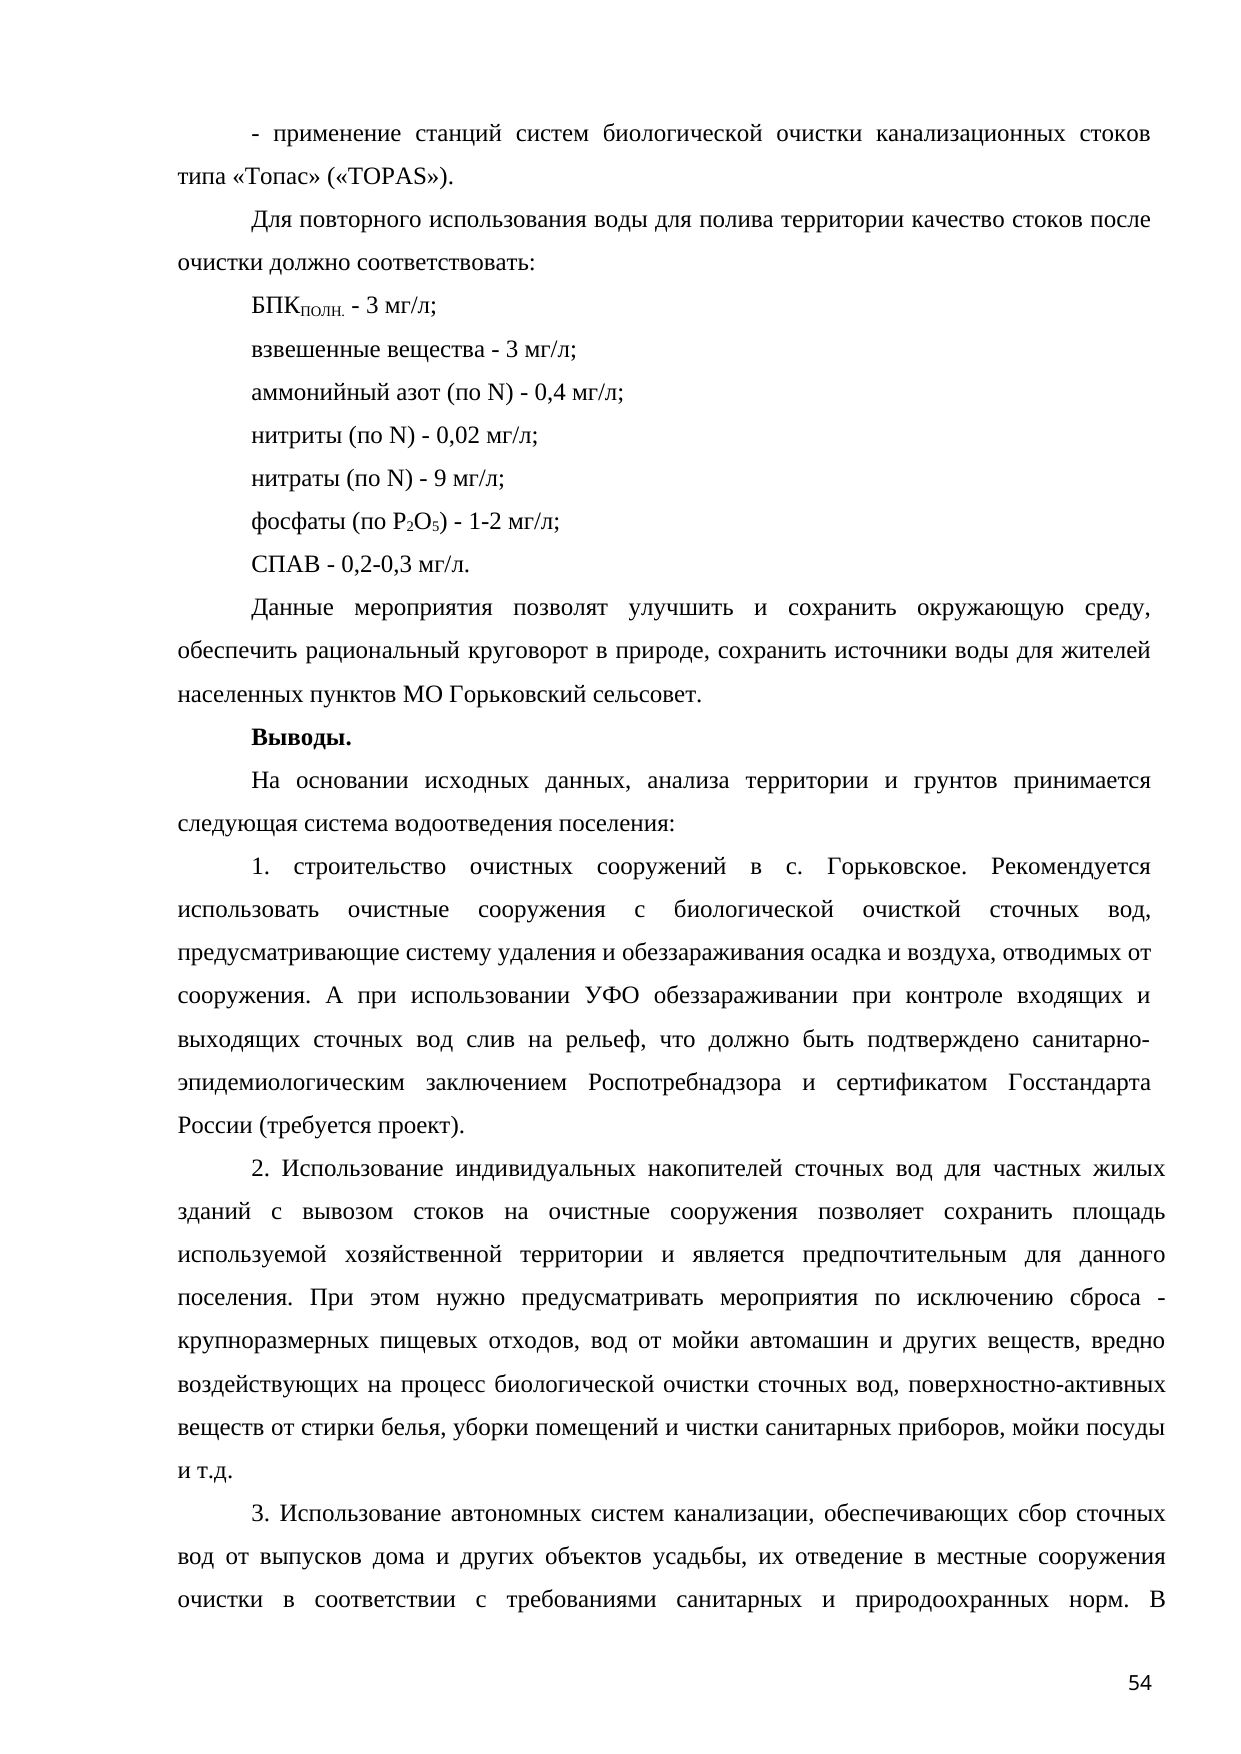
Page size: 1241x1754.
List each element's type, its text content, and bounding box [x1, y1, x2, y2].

text БПКПОЛН. - 3 мг/л; [177, 291, 1152, 319]
text 1. строительство очистных сооружений в с. Горьковское. Рекомендуется использовать очистные сооружения с биологической очисткой сточных вод, предусматривающие систему удаления и обеззараживания осадка и воздуха, отводимых от сооружения. А при использовании УФО обеззараживании при контроле входящих и выходящих сточных вод слив на рельеф, что должно быть подтверждено санитарно-эпидемиологическим заключением Роспотребнадзора и сертификатом Госстандарта России (требуется проект). [177, 851, 1152, 1139]
text Данные мероприятия позволят улучшить и сохранить окружающую среду, обеспечить рациональный круговорот в природе, сохранить источники воды для жителей населенных пунктов МО Горьковский сельсовет. [177, 592, 1152, 707]
text 2. Использование индивидуальных накопителей сточных вод для частных жилых зданий с вывозом стоков на очистные сооружения позволяет сохранить площадь используемой хозяйственной территории и является предпочтительным для данного поселения. При этом нужно предусматривать мероприятия по исключению сброса - крупноразмерных пищевых отходов, вод от мойки автомашин и других веществ, вредно воздействующих на процесс биологической очистки сточных вод, поверхностно-активных веществ от стирки белья, уборки помещений и чистки санитарных приборов, мойки посуды и т.д. [177, 1153, 1166, 1484]
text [177, 1498, 1166, 1613]
text Выводы. [177, 722, 1166, 751]
text фосфаты (по Р2О5) - 1-2 мг/л; [177, 506, 1152, 535]
text На основании исходных данных, анализа территории и грунтов принимается следующая система водоотведения поселения: [177, 765, 1152, 837]
text - применение станций систем биологической очистки канализационных стоков типа «Топас» («TOPAS»). [177, 118, 1152, 190]
text СПАВ - 0,2-0,3 мг/л. [177, 549, 1152, 578]
text Для повторного использования воды для полива территории качество стоков после очистки должно соответствовать: [177, 204, 1152, 276]
text нитриты (по N) - 0,02 мг/л; [177, 420, 1152, 449]
text взвешенные вещества - 3 мг/л; [177, 334, 1152, 362]
text аммонийный азот (по N) - 0,4 мг/л; [177, 377, 1152, 406]
text нитраты (по N) - 9 мг/л; [177, 463, 1152, 492]
